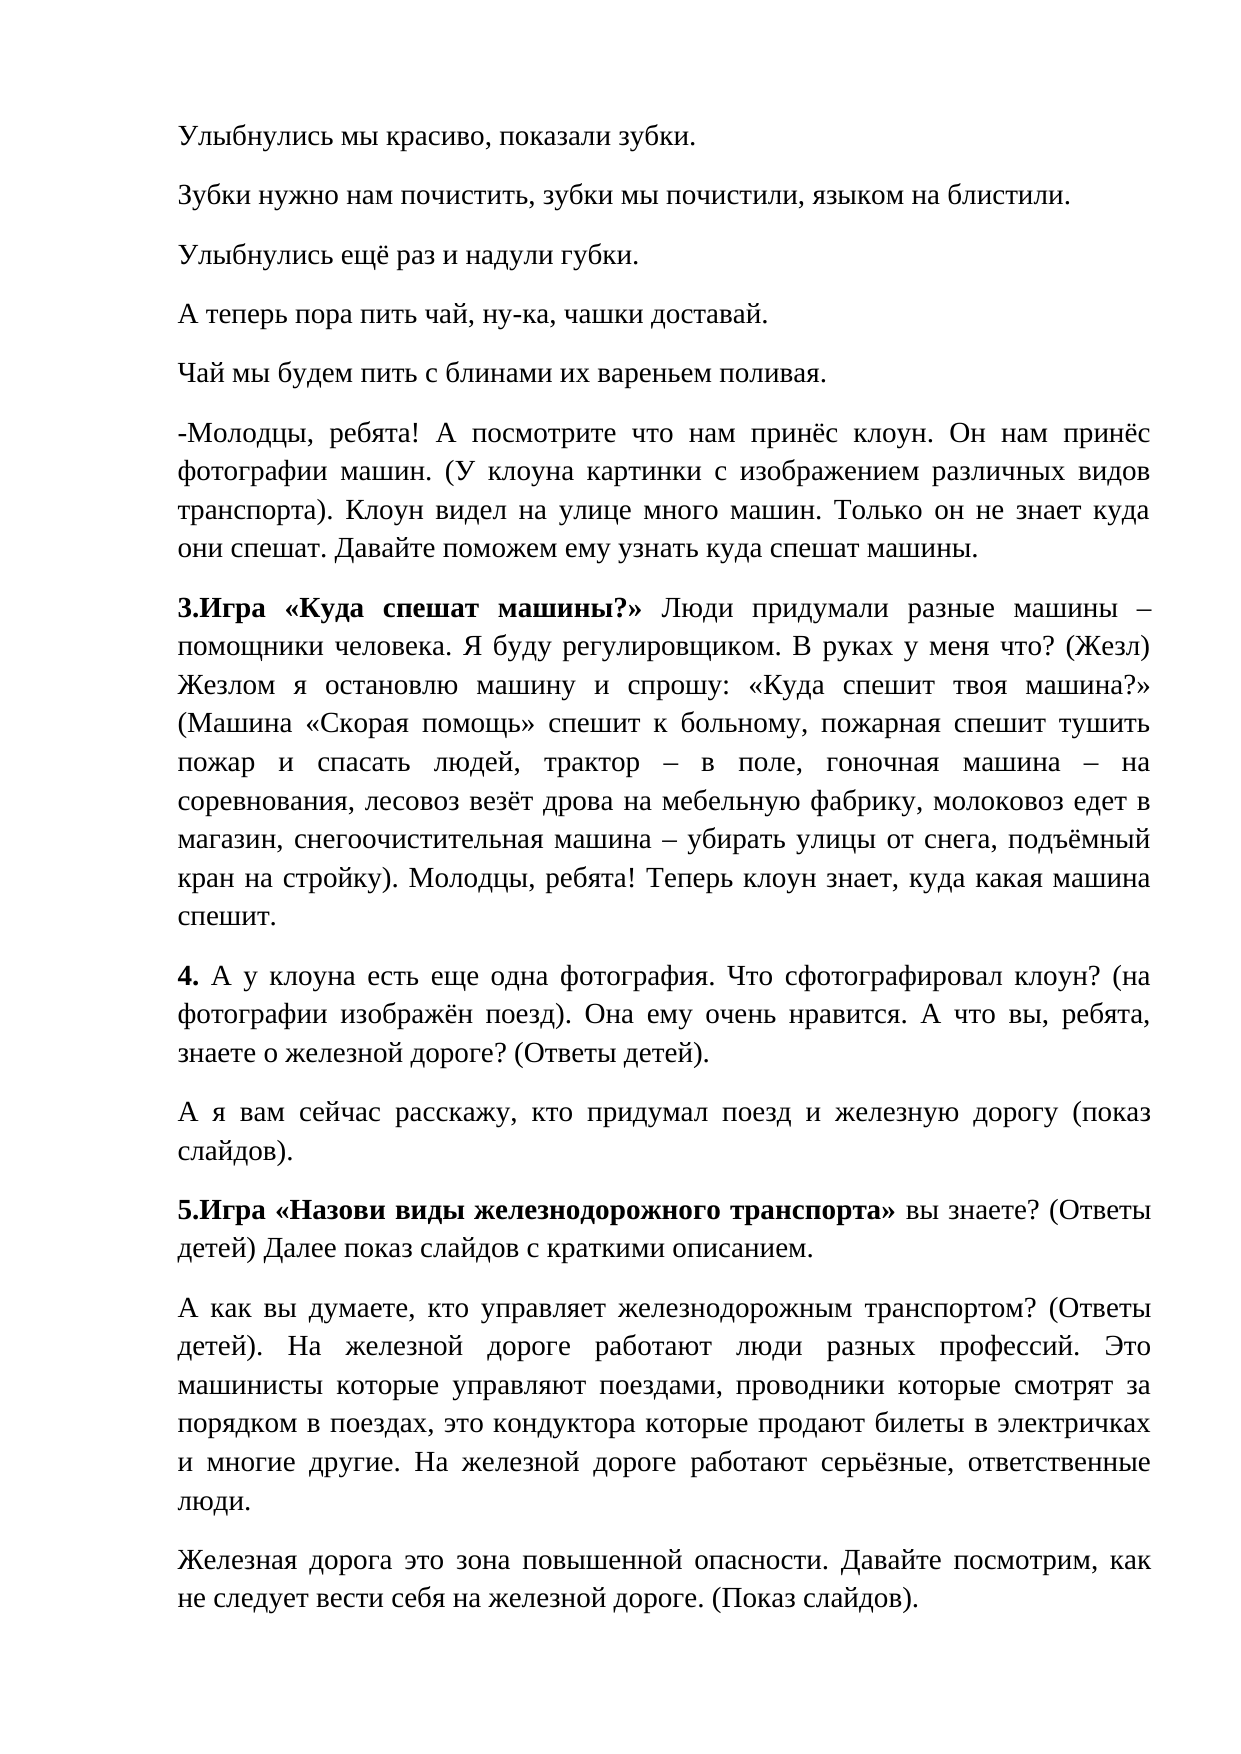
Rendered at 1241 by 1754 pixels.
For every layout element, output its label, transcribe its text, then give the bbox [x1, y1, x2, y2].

text Улыбнулись мы красиво, показали зубки. [177, 118, 1152, 152]
text А теперь пора пить чай, ну-ка, чашки доставай. [177, 296, 1152, 330]
text -Молодцы, ребята! А посмотрите что нам принёс клоун. Он нам принёс фотографии машин. (У клоуна картинки с изображением различных видов транспорта). Клоун видел на улице много машин. Только он не знает куда они спешат. Давайте поможем ему узнать куда спешат машины. [177, 415, 1152, 564]
text 4. А у клоуна есть еще одна фотография. Что сфотографировал клоун? (на фотографии изображён поезд). Она ему очень нравится. А что вы, ребята, знаете о железной дороге? (Ответы детей). [177, 958, 1152, 1068]
text Зубки нужно нам почистить, зубки мы почистили, языком на блистили. [177, 177, 1152, 211]
text А я вам сейчас расскажу, кто придумал поезд и железную дорогу (показ слайдов). [177, 1094, 1152, 1166]
text 5.Игра «Назови виды железнодорожного транспорта» вы знаете? (Ответы детей) Далее показ слайдов с краткими описанием. [177, 1192, 1152, 1264]
text Чай мы будем пить с блинами их вареньем поливая. [177, 356, 1152, 389]
text Железная дорога это зона повышенной опасности. Давайте посмотрим, как не следует вести себя на железной дороге. (Показ слайдов). [177, 1542, 1152, 1614]
text 3.Игра «Куда спешат машины?» Люди придумали разные машины – помощники человека. Я буду регулировщиком. В руках у меня что? (Жезл) Жезлом я остановлю машину и спрошу: «Куда спешит твоя машина?» (Машина «Скорая помощь» спешит к больному, пожарная спешит тушить пожар и спасать людей, трактор – в поле, гоночная машина – на соревнования, лесовоз везёт дрова на мебельную фабрику, молоковоз едет в магазин, снегоочистительная машина – убирать улицы от снега, подъёмный кран на стройку). Молодцы, ребята! Теперь клоун знает, куда какая машина спешит. [177, 590, 1152, 932]
text А как вы думаете, кто управляет железнодорожным транспортом? (Ответы детей). На железной дороге работают люди разных профессий. Это машинисты которые управляют поездами, проводники которые смотрят за порядком в поездах, это кондуктора которые продают билеты в электричках и многие другие. На железной дороге работают серьёзные, ответственные люди. [177, 1290, 1152, 1516]
text Улыбнулись ещё раз и надули губки. [177, 237, 1152, 270]
